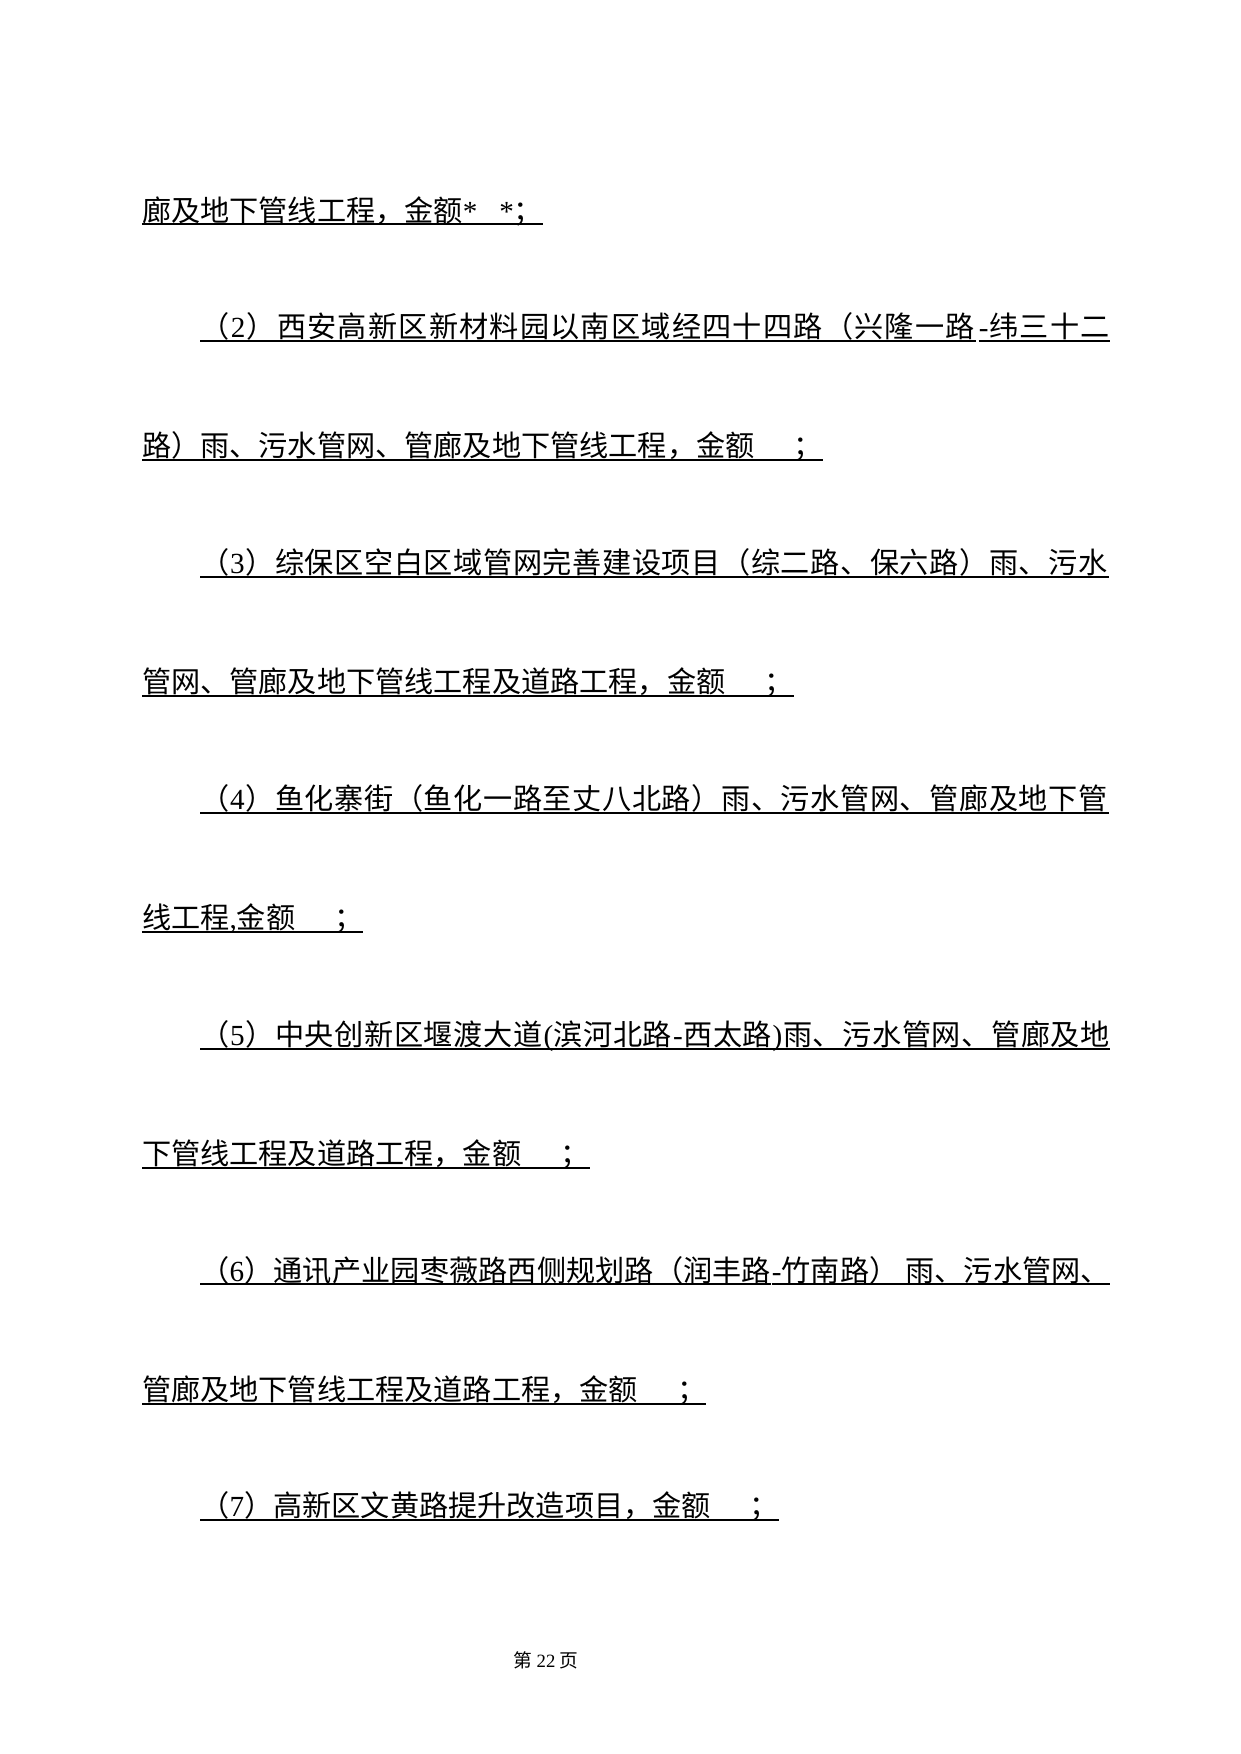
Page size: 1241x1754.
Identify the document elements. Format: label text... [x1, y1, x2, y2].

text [142, 168, 1110, 248]
text （7）高新区文黄路提升改造项目，金额 ； [142, 1464, 1110, 1544]
text （5）中央创新区堰渡大道(滨河北路-西太路)雨、污水管网、管廊及地下管线工程及道路工程，金额 ； [142, 993, 1110, 1191]
text （2）西安高新区新材料园以南区域经四十四路（兴隆一路-纬三十二路）雨、污水管网、管廊及地下管线工程，金额 ； [142, 285, 1110, 484]
text （4）鱼化寨街（鱼化一路至丈八北路）雨、污水管网、管廊及地下管线工程,金额 ； [142, 757, 1110, 955]
text （6）通讯产业园枣薇路西侧规划路（润丰路-竹南路） 雨、污水管网、管廊及地下管线工程及道路工程，金额 ； [142, 1229, 1110, 1427]
text （3）综保区空白区域管网完善建设项目（综二路、保六路）雨、污水管网、管廊及地下管线工程及道路工程，金额 ； [142, 521, 1110, 719]
